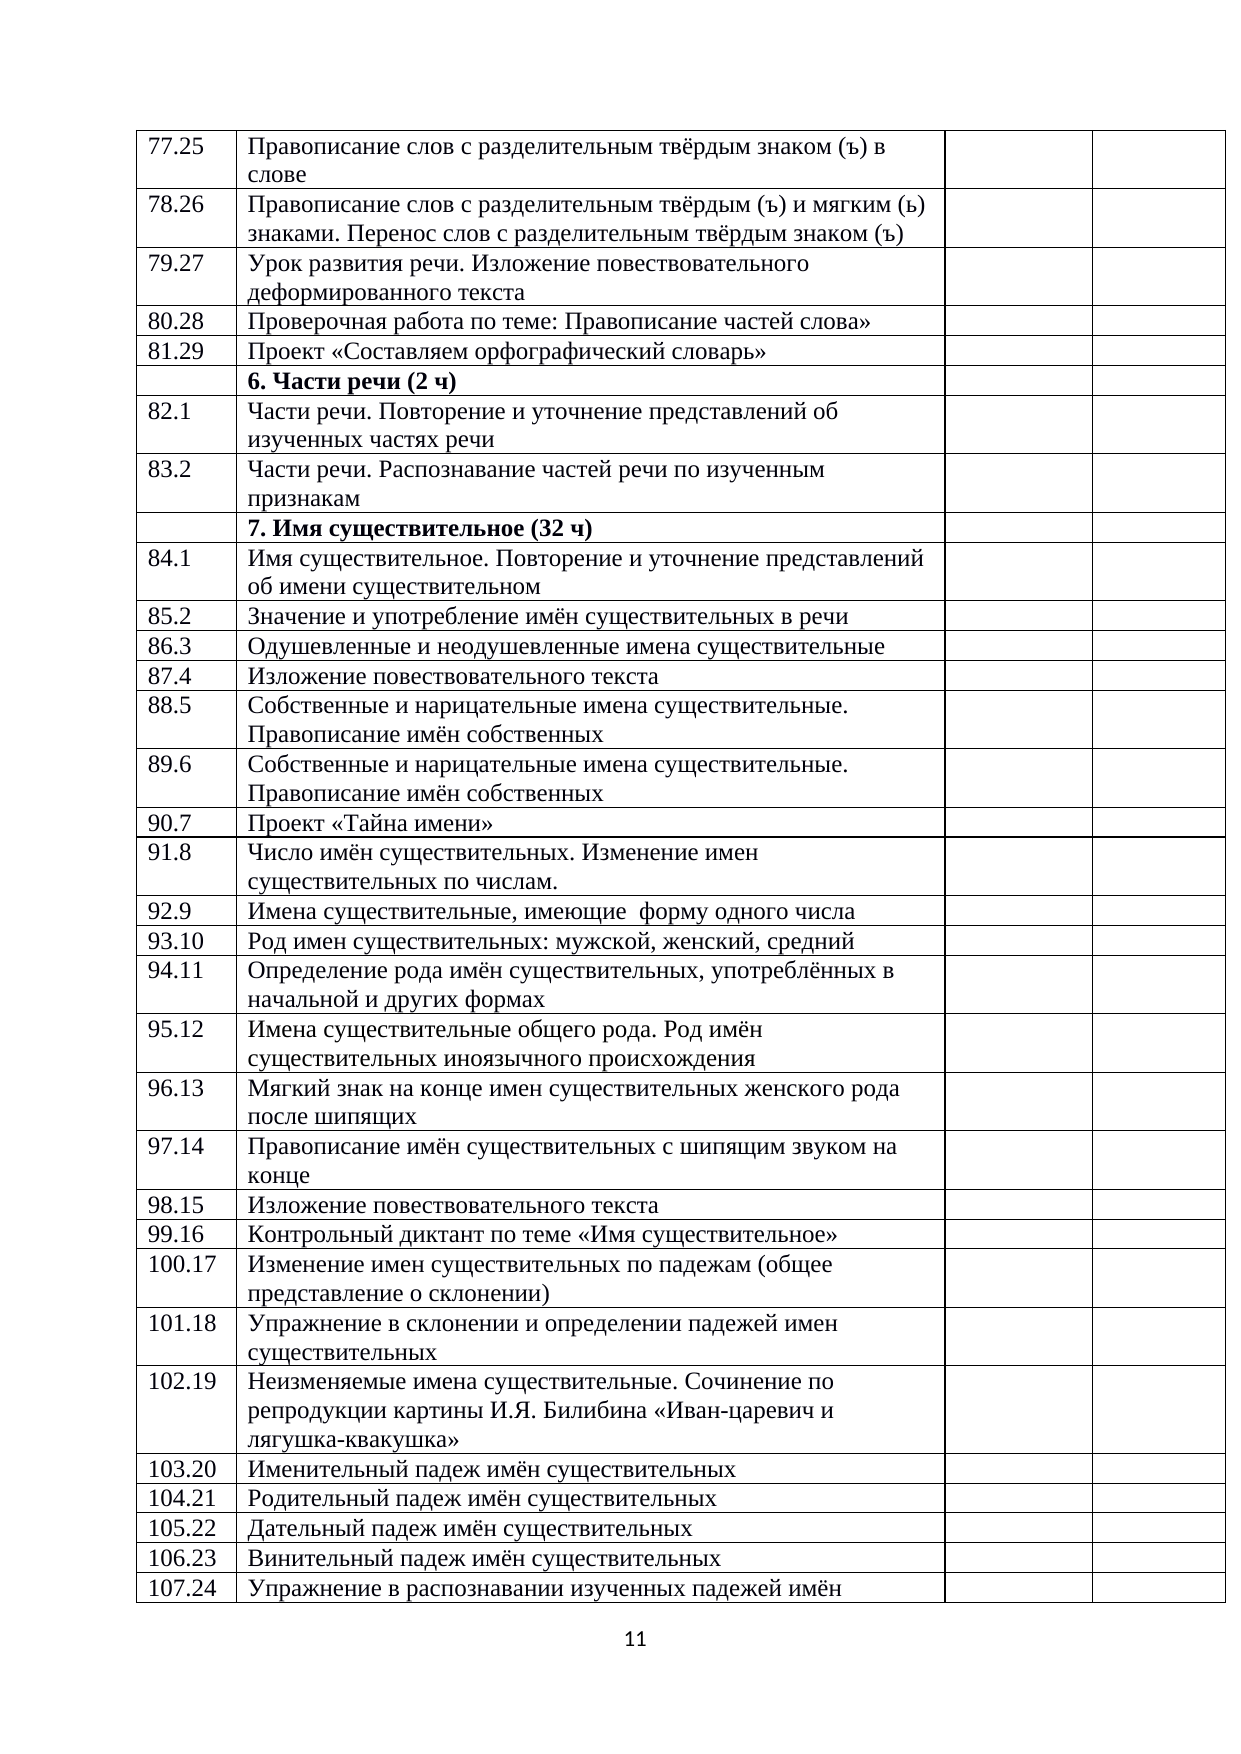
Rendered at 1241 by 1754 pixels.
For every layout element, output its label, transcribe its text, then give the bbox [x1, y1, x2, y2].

table_cell 89.6 [137, 749, 236, 807]
table_cell Мягкий знак на конце имен существительных женского рода после шипящих [237, 1073, 944, 1130]
table_cell [137, 366, 236, 395]
table_cell [946, 1220, 1092, 1248]
table_cell 84.1 [137, 543, 236, 600]
table_cell 101.18 [137, 1308, 236, 1365]
table_cell Неизменяемые имена существительные. Сочинение по репродукции картины И.Я. Билибина «Иван-царевич и лягушка-квакушка» [237, 1366, 944, 1453]
table_cell 80.28 [137, 306, 236, 335]
table_cell [946, 1131, 1092, 1189]
table_cell Собственные и нарицательные имена существительные. Правописание имён собственных [237, 691, 944, 748]
table_cell Имена существительные, имеющие форму одного числа [237, 896, 944, 925]
table_cell Значение и употребление имён существительных в речи [237, 601, 944, 630]
table_cell [946, 1014, 1092, 1072]
table_cell [946, 1073, 1092, 1130]
table_cell [1093, 131, 1225, 188]
table_cell Винительный падеж имён существительных [237, 1543, 944, 1572]
table_cell [1093, 838, 1225, 895]
table_cell Изложение повествовательного текста [237, 661, 944, 689]
table_cell [946, 661, 1092, 689]
table_cell Число имён существительных. Изменение имен существительных по числам. [237, 838, 944, 895]
table_cell 96.13 [137, 1073, 236, 1130]
table_cell 106.23 [137, 1543, 236, 1572]
table_cell [946, 1484, 1092, 1512]
table_cell 105.22 [137, 1513, 236, 1542]
table_cell [946, 808, 1092, 836]
table_cell [1093, 1014, 1225, 1072]
table_cell [1093, 691, 1225, 748]
table_cell 100.17 [137, 1249, 236, 1307]
table_cell Правописание слов с разделительным твёрдым знаком (ъ) в слове [237, 131, 944, 188]
table_cell [946, 543, 1092, 600]
table_cell [1093, 1573, 1225, 1602]
table_cell [1093, 543, 1225, 600]
table_cell Части речи. Распознавание частей речи по изученным признакам [237, 454, 944, 512]
table_cell [1093, 1073, 1225, 1130]
table_cell [1093, 926, 1225, 954]
table_cell 83.2 [137, 454, 236, 512]
table_cell [946, 366, 1092, 395]
table_cell [1093, 1543, 1225, 1572]
table_cell [1093, 1131, 1225, 1189]
table_cell [946, 454, 1092, 512]
table_cell [946, 838, 1092, 895]
table_cell [946, 396, 1092, 453]
table_cell [946, 306, 1092, 335]
table_cell 103.20 [137, 1454, 236, 1482]
table_cell [946, 1190, 1092, 1218]
table_cell [1093, 336, 1225, 365]
table_cell Одушевленные и неодушевленные имена существительные [237, 631, 944, 660]
table_cell 91.8 [137, 838, 236, 895]
table_cell Родительный падеж имён существительных [237, 1484, 944, 1512]
table_cell Проверочная работа по теме: Правописание частей слова» [237, 306, 944, 335]
table_cell [946, 189, 1092, 247]
table_cell [1093, 1513, 1225, 1542]
table_cell Собственные и нарицательные имена существительные. Правописание имён собственных [237, 749, 944, 807]
table_cell [1093, 1366, 1225, 1453]
table_cell 94.11 [137, 956, 236, 1013]
table_cell [1093, 808, 1225, 836]
table_cell 79.27 [137, 248, 236, 305]
table_cell Урок развития речи. Изложение повествовательного деформированного текста [237, 248, 944, 305]
table_cell [946, 131, 1092, 188]
table_cell 82.1 [137, 396, 236, 453]
table_cell 77.25 [137, 131, 236, 188]
table_cell [1093, 956, 1225, 1013]
table_cell 95.12 [137, 1014, 236, 1072]
table_cell Правописание имён существительных с шипящим звуком на конце [237, 1131, 944, 1189]
table_cell 93.10 [137, 926, 236, 954]
table_cell 86.3 [137, 631, 236, 660]
table_cell [1093, 248, 1225, 305]
table_cell 102.19 [137, 1366, 236, 1453]
table_cell [1093, 1484, 1225, 1512]
table_cell Дательный падеж имён существительных [237, 1513, 944, 1542]
table_cell Правописание слов с разделительным твёрдым (ъ) и мягким (ь) знаками. Перенос слов с разделительным твёрдым знаком (ъ) [237, 189, 944, 247]
table_cell [137, 513, 236, 542]
table_cell [1093, 749, 1225, 807]
table_cell [946, 513, 1092, 542]
table_cell [946, 1454, 1092, 1482]
table_cell [1093, 366, 1225, 395]
table_cell 92.9 [137, 896, 236, 925]
table_cell 87.4 [137, 661, 236, 689]
table_cell Именительный падеж имён существительных [237, 1454, 944, 1482]
table_cell 107.24 [137, 1573, 236, 1602]
table_cell 104.21 [137, 1484, 236, 1512]
table_cell [946, 896, 1092, 925]
table_cell Имя существительное. Повторение и уточнение представлений об имени существительном [237, 543, 944, 600]
table_cell [1093, 454, 1225, 512]
table_cell [946, 691, 1092, 748]
table_cell 7. Имя существительное (32 ч) [237, 513, 944, 542]
table_cell [946, 1366, 1092, 1453]
table_cell [1093, 1249, 1225, 1307]
table_cell [1093, 396, 1225, 453]
table_cell [1093, 513, 1225, 542]
table_cell [946, 336, 1092, 365]
table_cell [946, 1513, 1092, 1542]
table_cell [946, 1573, 1092, 1602]
table_cell Определение рода имён существительных, употреблённых в начальной и других формах [237, 956, 944, 1013]
table_cell Проект «Составляем орфографический словарь» [237, 336, 944, 365]
table_cell 81.29 [137, 336, 236, 365]
table_cell 85.2 [137, 601, 236, 630]
table_cell Контрольный диктант по теме «Имя существительное» [237, 1220, 944, 1248]
table_cell [1093, 661, 1225, 689]
table_cell 97.14 [137, 1131, 236, 1189]
table_cell Части речи. Повторение и уточнение представлений об изученных частях речи [237, 396, 944, 453]
table_cell [1093, 631, 1225, 660]
table_cell [946, 926, 1092, 954]
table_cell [237, 1573, 944, 1602]
table_cell Имена существительные общего рода. Род имён существительных иноязычного происхождения [237, 1014, 944, 1072]
table_cell Изложение повествовательного текста [237, 1190, 944, 1218]
table_cell [1093, 1454, 1225, 1482]
table_cell [1093, 306, 1225, 335]
table_cell [946, 601, 1092, 630]
table_cell [946, 248, 1092, 305]
table_cell [946, 956, 1092, 1013]
table_cell [1093, 1308, 1225, 1365]
table_cell [1093, 601, 1225, 630]
table_cell [1093, 896, 1225, 925]
table_cell 78.26 [137, 189, 236, 247]
table_cell [946, 749, 1092, 807]
table_cell 98.15 [137, 1190, 236, 1218]
table_cell 6. Части речи (2 ч) [237, 366, 944, 395]
table_cell Упражнение в склонении и определении падежей имен существительных [237, 1308, 944, 1365]
table_cell Проект «Тайна имени» [237, 808, 944, 836]
table_cell [946, 1543, 1092, 1572]
table_cell [1093, 189, 1225, 247]
table_cell [946, 1249, 1092, 1307]
table_cell [1093, 1220, 1225, 1248]
table_cell Род имен существительных: мужской, женский, средний [237, 926, 944, 954]
table_cell 88.5 [137, 691, 236, 748]
table_cell [946, 1308, 1092, 1365]
table_cell 90.7 [137, 808, 236, 836]
table_cell [1093, 1190, 1225, 1218]
table_cell 99.16 [137, 1220, 236, 1248]
table_cell [946, 631, 1092, 660]
table_cell Изменение имен существительных по падежам (общее представление о склонении) [237, 1249, 944, 1307]
